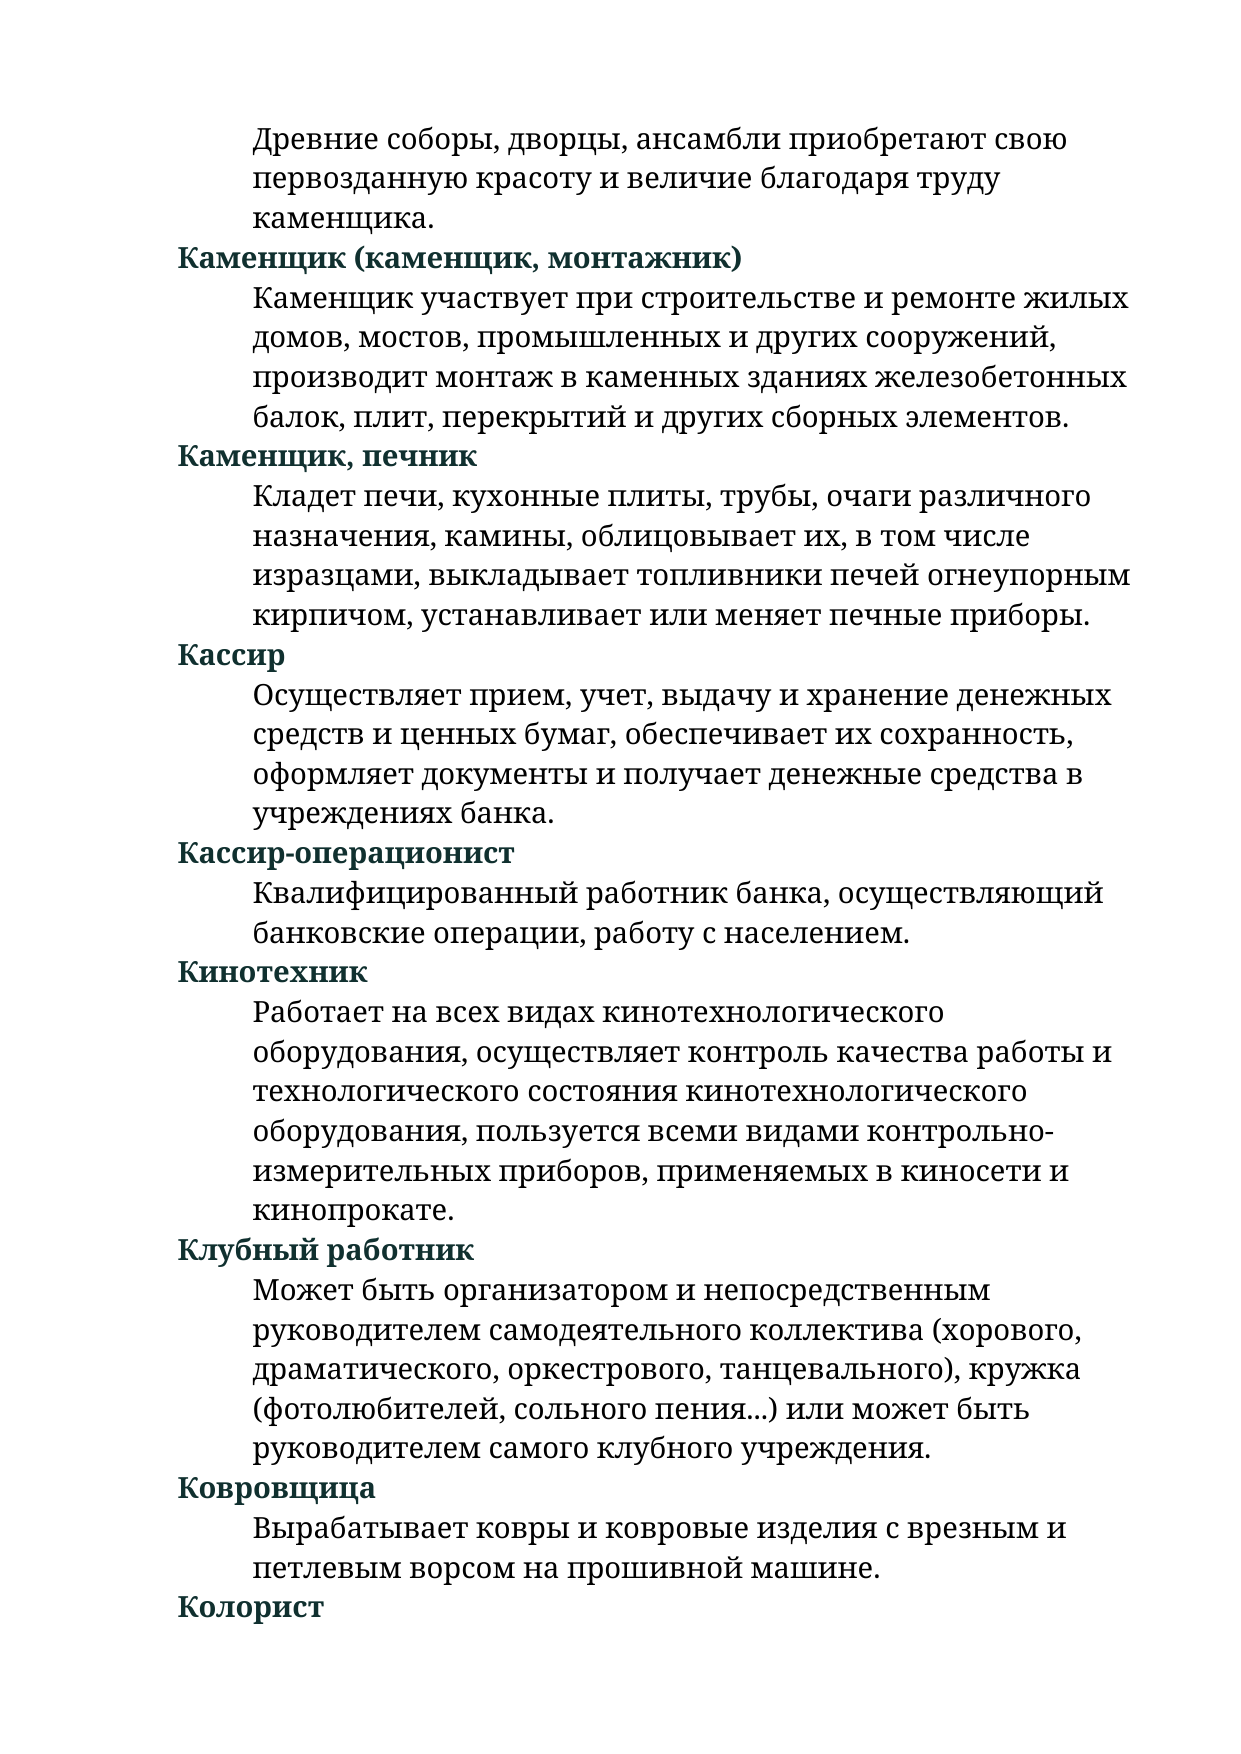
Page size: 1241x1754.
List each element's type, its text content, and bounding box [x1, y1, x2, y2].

text Квалифицированный работник банка, осуществляющий банковские операции, работу с населением. [252, 872, 1152, 952]
text Работает на всех видах кинотехнологического оборудования, осуществляет контроль качества работы и технологического состояния кинотехнологического оборудования, пользуется всеми видами контрольно-измерительных приборов, применяемых в киносети и кинопрокате. [252, 991, 1152, 1229]
text Осуществляет прием, учет, выдачу и хранение денежных средств и ценных бумаг, обеспечивает их сохранность, оформляет документы и получает денежные средства в учреждениях банка. [252, 674, 1152, 832]
text Древние соборы, дворцы, ансамбли приобретают свою первозданную красоту и величие благодаря труду каменщика. [252, 118, 1152, 237]
text Кассир-операционист [177, 832, 1152, 872]
text Каменщик (каменщик, монтажник) [177, 237, 1152, 277]
text Кинотехник [177, 952, 1152, 991]
text Клубный работник [177, 1229, 1152, 1269]
text Ковровщица [177, 1467, 1152, 1507]
text Каменщик, печник [177, 436, 1152, 475]
text Может быть организатором и непосредственным руководителем самодеятельного коллектива (хорового, драматического, оркестрового, танцевального), кружка (фотолюбителей, сольного пения...) или может быть руководителем самого клубного учреждения. [252, 1269, 1152, 1467]
text Кладет печи, кухонные плиты, трубы, очаги различного назначения, камины, облицовывает их, в том числе изразцами, выкладывает топливники печей огнеупорным кирпичом, устанавливает или меняет печные приборы. [252, 475, 1152, 634]
text Вырабатывает ковры и ковровые изделия с врезным и петлевым ворсом на прошивной машине. [252, 1507, 1152, 1587]
text Колорист [177, 1587, 1152, 1626]
text Кассир [177, 634, 1152, 674]
text Каменщик участвует при строительстве и ремонте жилых домов, мостов, промышленных и других сооружений, производит монтаж в каменных зданиях железобетонных балок, плит, перекрытий и других сборных элементов. [252, 277, 1152, 436]
